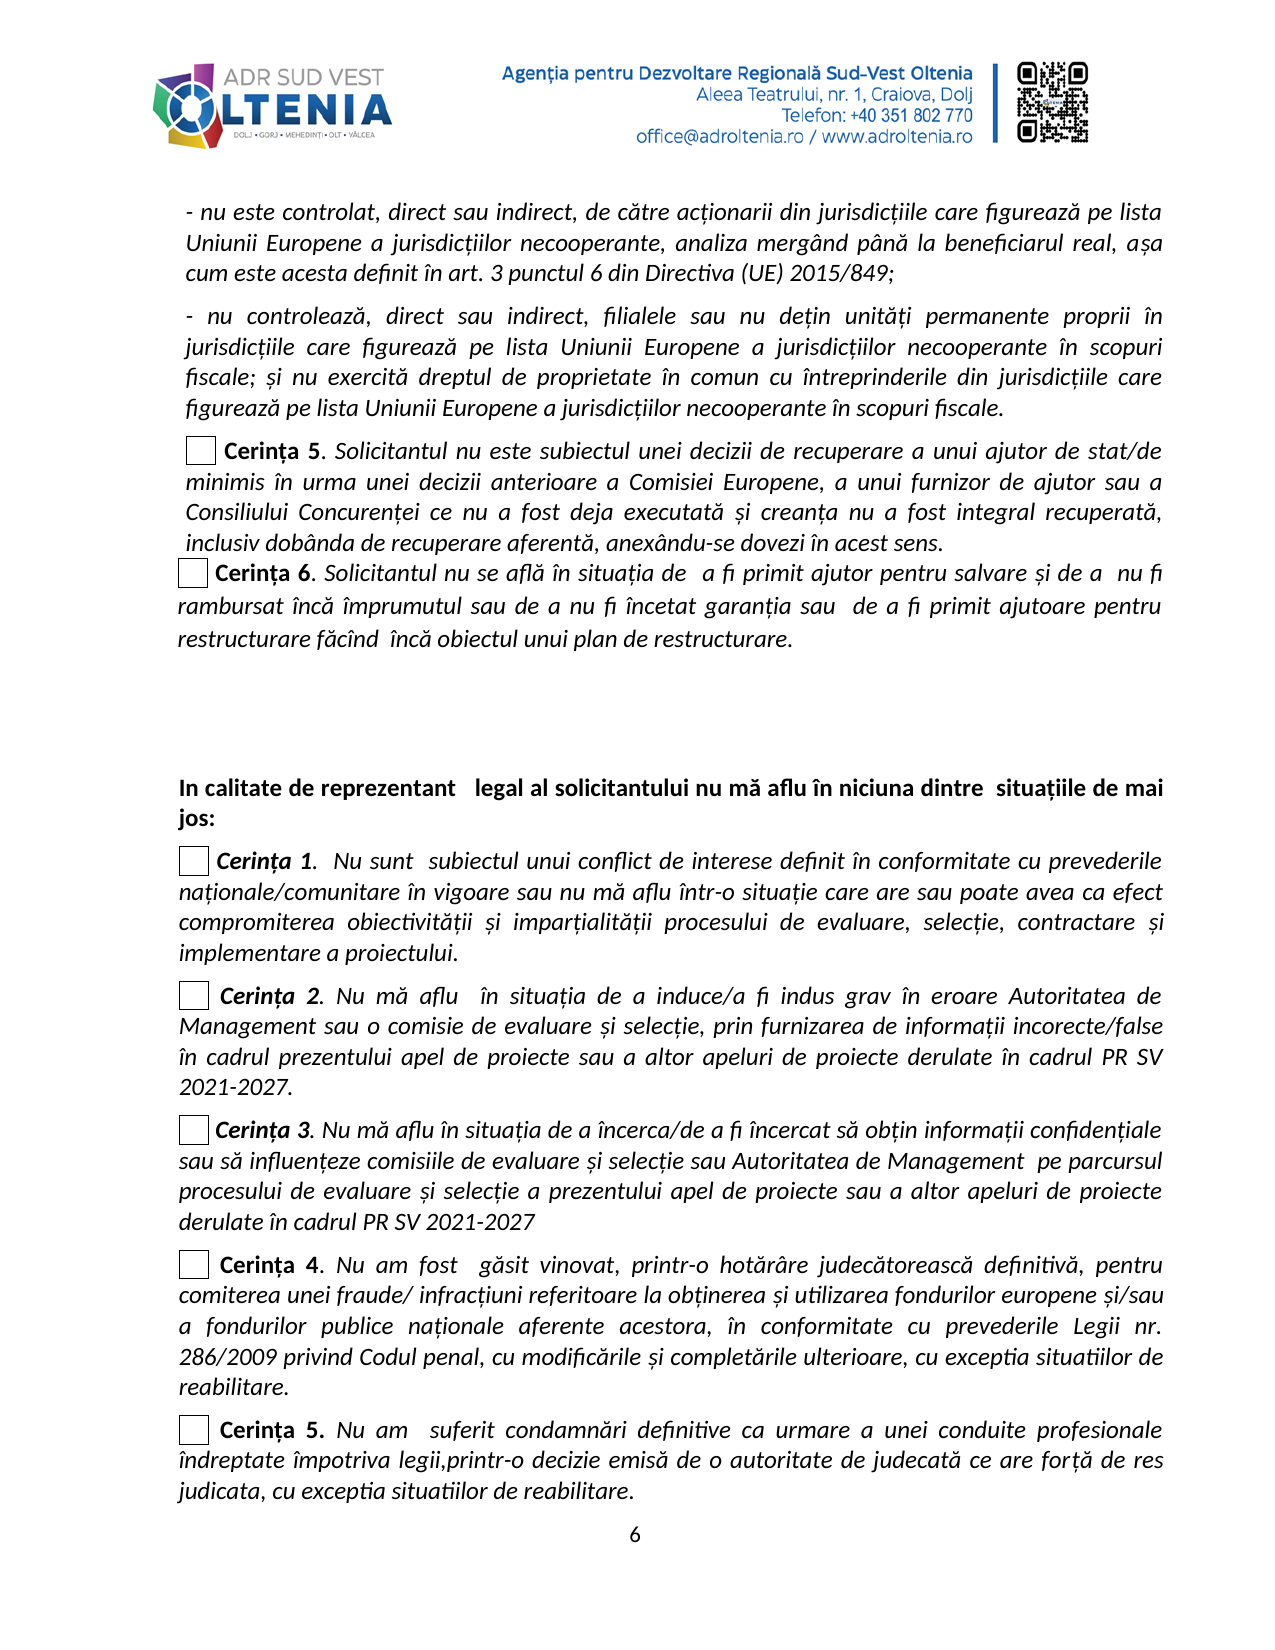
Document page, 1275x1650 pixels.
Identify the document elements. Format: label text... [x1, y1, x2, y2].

list Cerința 3. Nu mă aflu în situația de a încerca/de a fi încercat să obțin informații confidențiale sau să influențeze comisiile de evaluare și selecție sau Autoritatea de Management pe parcursul procesului de evaluare și selecție a prezentului apel de proiecte sau a altor apeluri de proiecte derulate în cadrul PR SV 2021-2027 [178, 1114, 1167, 1237]
list Cerința 4. Nu am fost găsit vinovat, printr-o hotărâre judecătorească definitivă, pentru comiterea unei fraude/ infracțiuni referitoare la obținerea și utilizarea fondurilor europene și/sau a fondurilor publice naționale aferente acestora, în conformitate cu prevederile Legii nr. 286/2009 privind Codul penal, cu modificările și completările ulterioare, cu exceptia situatiilor de reabilitare. [178, 1249, 1167, 1402]
list Cerința 5. Solicitantul nu este subiectul unei decizii de recuperare a unui ajutor de stat/de minimis în urma unei decizii anterioare a Comisiei Europene, a unui furnizor de ajutor sau a Consiliului Concurenței ce nu a fost deja executată și creanța nu a fost integral recuperată, inclusiv dobânda de recuperare aferentă, anexându-se dovezi în acest sens. [185, 435, 1167, 557]
list Cerința 5. Nu am suferit condamnări definitive ca urmare a unei conduite profesionale îndreptate împotriva legii,printr-o decizie emisă de o autoritate de judecată ce are forţă de res judicata, cu exceptia situatiilor de reabilitare. [178, 1414, 1167, 1506]
list Cerința 1. Nu sunt subiectul unui conflict de interese definit în conformitate cu prevederile naționale/comunitare în vigoare sau nu mă aflu într-o situație care are sau poate avea ca efect compromiterea obiectivității și imparțialității procesului de evaluare, selecție, contractare și implementare a proiectului. [178, 845, 1167, 967]
text Cerința 6. Solicitantul nu se află în situația de a fi primit ajutor pentru salvare și de a nu fi rambursat încă împrumutul sau de a nu fi încetat garanția sau de a fi primit ajutoare pentru restructurare făcînd încă obiectul unui plan de restructurare. [177, 557, 1167, 653]
list - nu este controlat, direct sau indirect, de către acționarii din jurisdicțiile care figurează pe lista Uniunii Europene a jurisdicțiilor necooperante, analiza mergând până la beneficiarul real, așa cum este acesta definit în art. 3 punctul 6 din Directiva (UE) 2015/849; [185, 196, 1167, 288]
list - nu controlează, direct sau indirect, filialele sau nu dețin unități permanente proprii în jurisdicțiile care figurează pe lista Uniunii Europene a jurisdicțiilor necooperante în scopuri fiscale; și nu exercită dreptul de proprietate în comun cu întreprinderile din jurisdicțiile care figurează pe lista Uniunii Europene a jurisdicțiilor necooperante în scopuri fiscale. [185, 301, 1167, 423]
picture [103, 35, 1156, 197]
list Cerința 2. Nu mă aflu în situația de a induce/a fi indus grav în eroare Autoritatea de Management sau o comisie de evaluare și selecție, prin furnizarea de informații incorecte/false în cadrul prezentului apel de proiecte sau a altor apeluri de proiecte derulate în cadrul PR SV 2021-2027. [178, 980, 1167, 1102]
list In calitate de reprezentant legal al solicitantului nu mă aflu în niciuna dintre situațiile de mai jos: [141, 772, 1167, 833]
